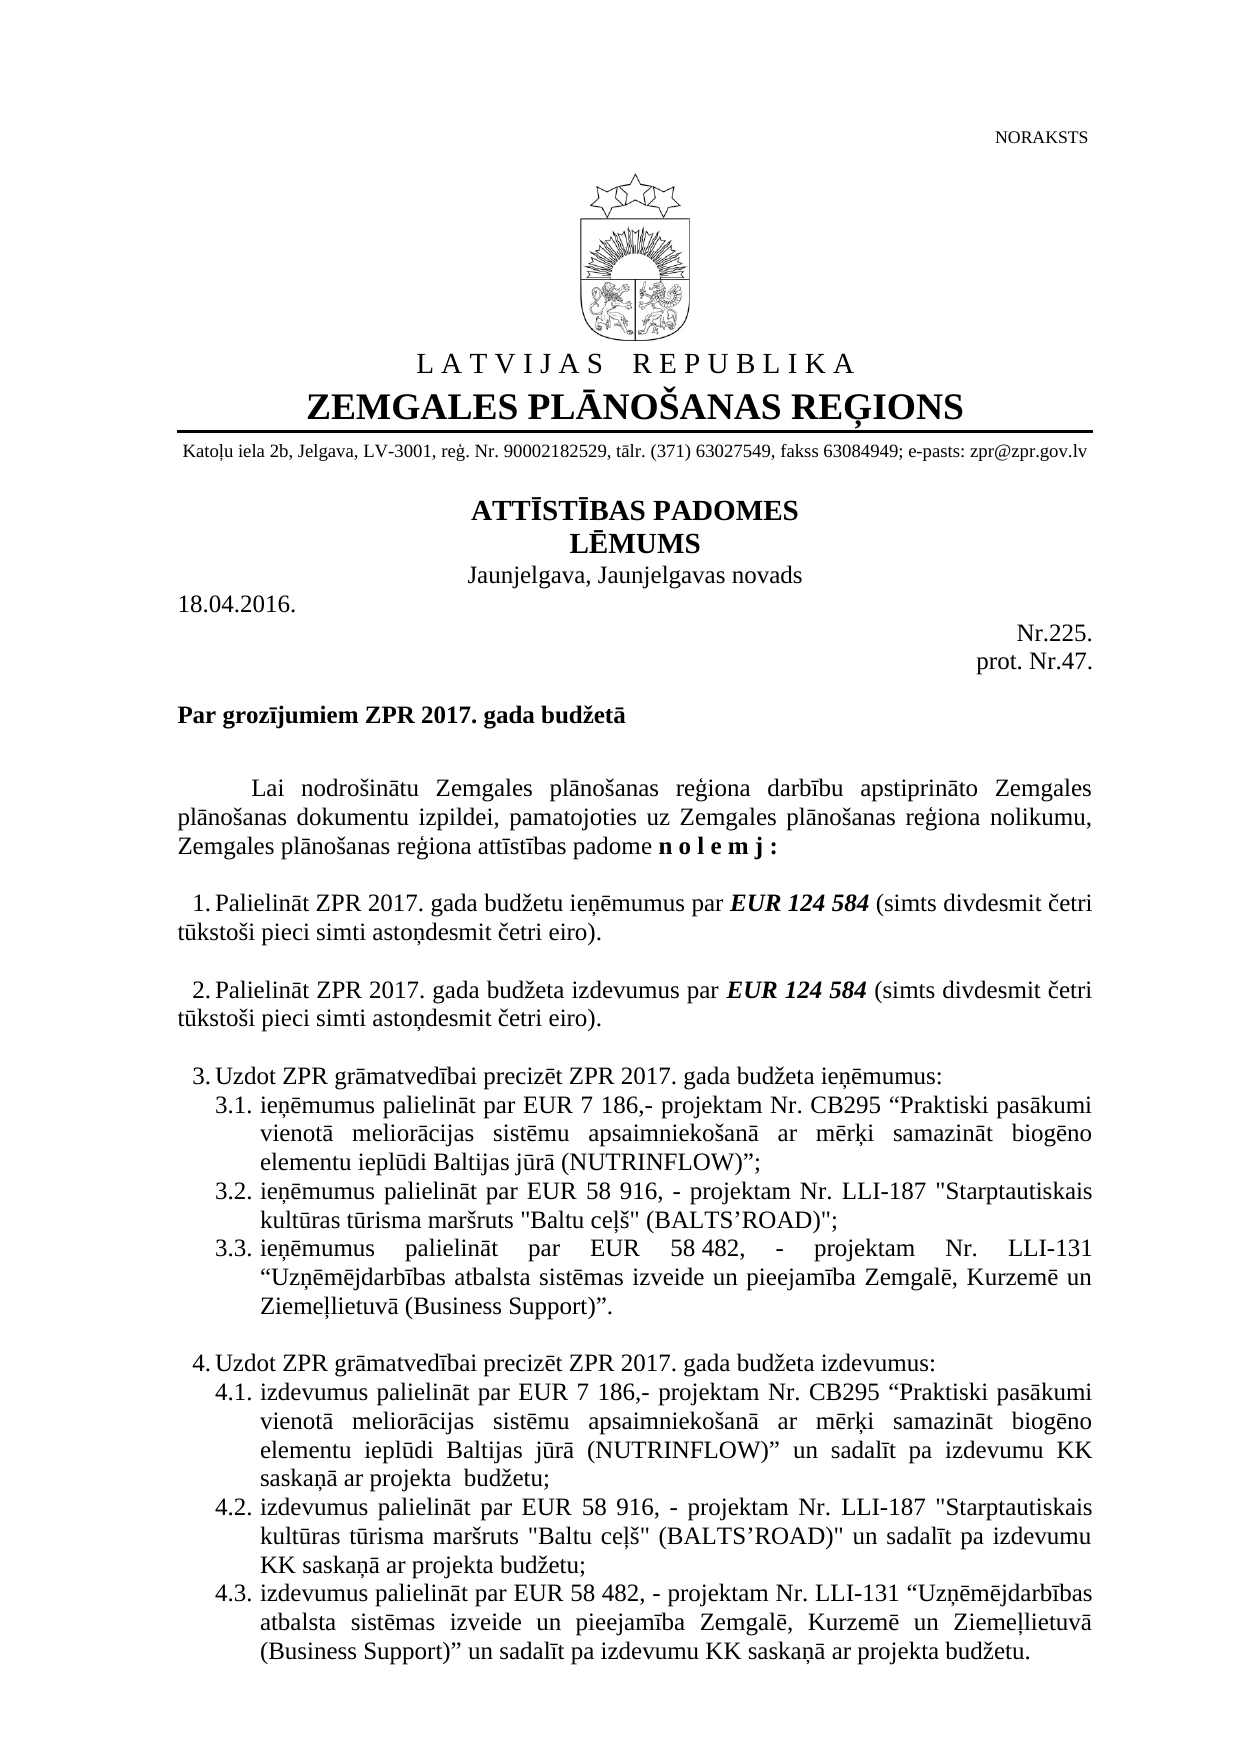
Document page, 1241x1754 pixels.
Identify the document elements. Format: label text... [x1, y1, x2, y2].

text 18.04.2016. [177, 589, 1093, 618]
list izdevumus palielināt par EUR 58 916, - projektam Nr. LLI-187 "Starptautiskais kultūras tūrisma maršruts "Baltu ceļš" (BALTS’ROAD)" un sadalīt pa izdevumu KK saskaņā ar projekta budžetu; [215, 1492, 1093, 1578]
list ieņēmumus palielināt par EUR 58 916, - projektam Nr. LLI-187 "Starptautiskais kultūras tūrisma maršruts "Baltu ceļš" (BALTS’ROAD)"; [215, 1176, 1093, 1233]
list izdevumus palielināt par EUR 58 482, - projektam Nr. LLI-131 “Uzņēmējdarbības atbalsta sistēmas izveide un pieejamība Zemgalē, Kurzemē un Ziemeļlietuvā (Business Support)” un sadalīt pa izdevumu KK saskaņā ar projekta budžetu. [215, 1578, 1093, 1665]
list ieņēmumus palielināt par EUR 58 482, - projektam Nr. LLI-131 “Uzņēmējdarbības atbalsta sistēmas izveide un pieejamība Zemgalē, Kurzemē un Ziemeļlietuvā (Business Support)”. [215, 1233, 1093, 1320]
list izdevumus palielināt par EUR 7 186,- projektam Nr. CB295 “Praktiski pasākumi vienotā meliorācijas sistēmu apsaimniekošanā ar mērķi samazināt biogēno elementu ieplūdi Baltijas jūrā (NUTRINFLOW)” un sadalīt pa izdevumu KK saskaņā ar projekta budžetu; [215, 1377, 1093, 1492]
text Jaunjelgava, Jaunjelgavas novads [177, 560, 1093, 589]
text LĒMUMS [177, 527, 1093, 560]
text Katoļu iela 2b, Jelgava, LV-3001, reģ. Nr. 90002182529, tālr. (371) 63027549, fakss 63084949; e-pasts: zpr@zpr.gov.lv [177, 439, 1093, 461]
list ieņēmumus palielināt par EUR 7 186,- projektam Nr. CB295 “Praktiski pasākumi vienotā meliorācijas sistēmu apsaimniekošanā ar mērķi samazināt biogēno elementu ieplūdi Baltijas jūrā (NUTRINFLOW)”; [215, 1090, 1093, 1176]
text L A T V I J A S R E P U B L I K A [177, 346, 1093, 380]
text prot. Nr.47. [177, 646, 1093, 675]
picture [580, 173, 690, 341]
subtitle Par grozījumiem ZPR 2017. gada budžetā [177, 700, 1093, 729]
text NORAKSTS [177, 127, 1093, 171]
subtitle Lai nodrošinātu Zemgales plānošanas reģiona darbību apstiprināto Zemgales plānošanas dokumentu izpildei, pamatojoties uz Zemgales plānošanas reģiona nolikumu, Zemgales plānošanas reģiona attīstības padome n o l e m j : [177, 773, 1093, 860]
list Uzdot ZPR grāmatvedībai precizēt ZPR 2017. gada budžeta ieņēmumus: [177, 1061, 1093, 1090]
list Uzdot ZPR grāmatvedībai precizēt ZPR 2017. gada budžeta izdevumus: [177, 1348, 1093, 1377]
list Palielināt ZPR 2017. gada budžeta izdevumus par EUR 124 584 (simts divdesmit četri tūkstoši pieci simti astoņdesmit četri eiro). [177, 975, 1093, 1032]
text ATTĪSTĪBAS PADOMES [177, 493, 1093, 527]
list Palielināt ZPR 2017. gada budžetu ieņēmumus par EUR 124 584 (simts divdesmit četri tūkstoši pieci simti astoņdesmit četri eiro). [177, 888, 1093, 946]
text ZEMGALES PLĀNOŠANAS REĢIONS [177, 385, 1093, 430]
text Nr.225. [177, 618, 1093, 646]
